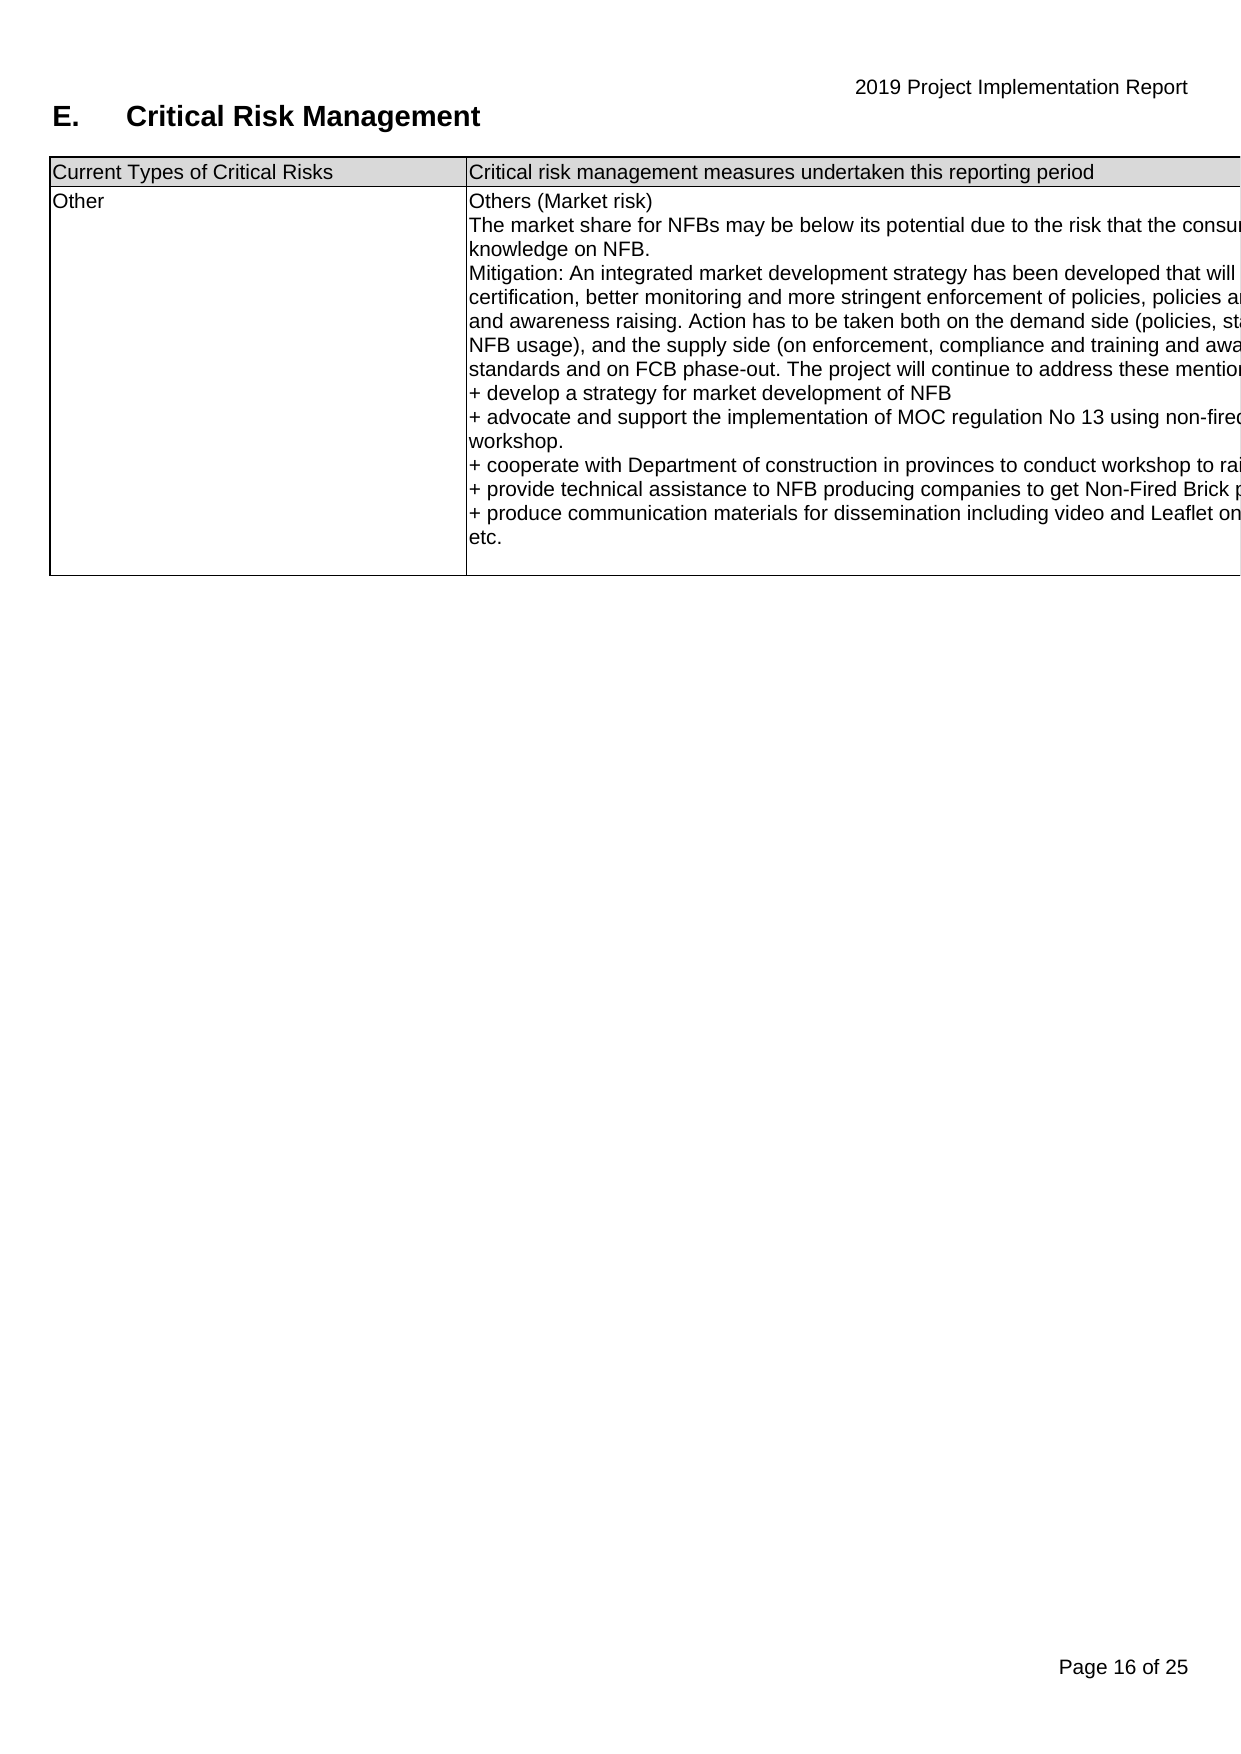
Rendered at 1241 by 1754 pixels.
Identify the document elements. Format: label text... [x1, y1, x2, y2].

table_cell Others (Market risk) The market share for NFBs may be below its potential due to the risk that the consumer has low confidence in and inadequate knowledge on NFB. Mitigation: An integrated market development strategy has been developed that will cover various gaps such as product quality certification, better monitoring and more stringent enforcement of policies, policies and guidelines on NFB usage, and more training and awareness raising. Action has to be taken both on the demand side (policies, standards, enforcement, compliance, training on NFB usage), and the supply side (on enforcement, compliance and training and awareness raising with NFB product and production standards and on FCB phase-out. The project will continue to address these mentioned challenges through following actions: + develop a strategy for market development of NFB + advocate and support the implementation of MOC regulation No 13 using non-fired brick products through training course and workshop. + cooperate with Department of construction in provinces to conduct workshop to raise awareness of the use of non-fired bricks. + provide technical assistance to NFB producing companies to get Non-Fired Brick product quality certificate. + produce communication materials for dissemination including video and Leaflet on benefit and superiority of non-fired brick product, etc. [467, 187, 1240, 574]
table_cell Other [51, 187, 466, 574]
table_header Current Types of Critical Risks [51, 158, 466, 186]
subtitle Critical Risk Management [52, 99, 1188, 132]
table_header Critical risk management measures undertaken this reporting period [467, 158, 1240, 186]
